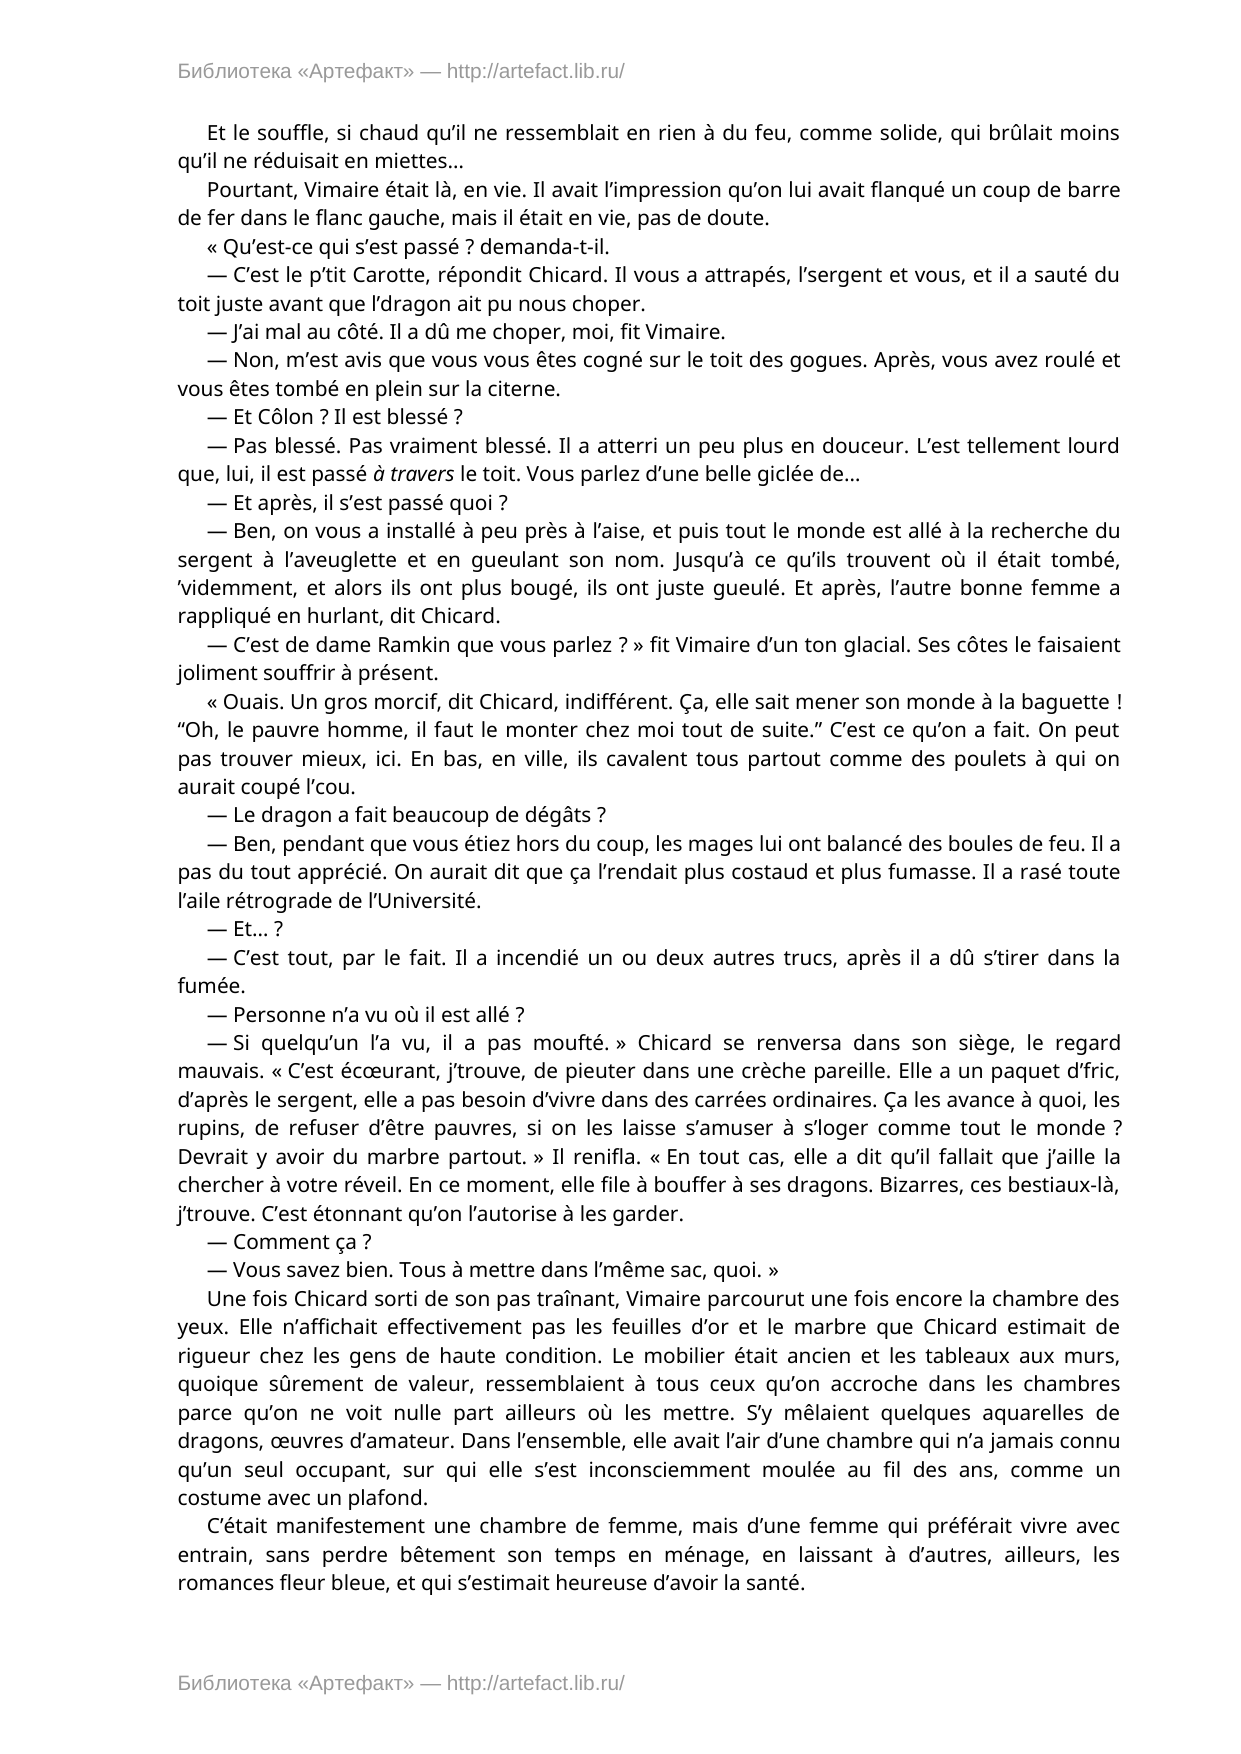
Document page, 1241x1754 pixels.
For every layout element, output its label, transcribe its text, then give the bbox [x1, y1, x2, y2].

text — Non, m’est avis que vous vous êtes cogné sur le toit des gogues. Après, vous avez roulé et vous êtes tombé en plein sur la citerne. [177, 346, 1122, 402]
text — J’ai mal au côté. Il a dû me choper, moi, fit Vimaire. [177, 317, 1122, 346]
text C’était manifestement une chambre de femme, mais d’une femme qui préférait vivre avec entrain, sans perdre bêtement son temps en ménage, en laissant à d’autres, ailleurs, les romances fleur bleue, et qui s’estimait heureuse d’avoir la santé. [177, 1512, 1122, 1597]
text Pourtant, Vimaire était là, en vie. Il avait l’impression qu’on lui avait flanqué un coup de barre de fer dans le flanc gauche, mais il était en vie, pas de doute. [177, 175, 1122, 232]
text — Comment ça ? [177, 1227, 1122, 1256]
text Et le souffle, si chaud qu’il ne ressemblait en rien à du feu, comme solide, qui brûlait moins qu’il ne réduisait en miettes… [177, 118, 1122, 175]
text — C’est de dame Ramkin que vous parlez ? » fit Vimaire d’un ton glacial. Ses côtes le faisaient joliment souffrir à présent. [177, 630, 1122, 687]
text — C’est le p’tit Carotte, répondit Chicard. Il vous a attrapés, l’sergent et vous, et il a sauté du toit juste avant que l’dragon ait pu nous choper. [177, 260, 1122, 317]
text « Qu’est-ce qui s’est passé ? demanda-t-il. [177, 232, 1122, 260]
text — Ben, on vous a installé à peu près à l’aise, et puis tout le monde est allé à la recherche du sergent à l’aveuglette et en gueulant son nom. Jusqu’à ce qu’ils trouvent où il était tombé, ’videmment, et alors ils ont plus bougé, ils ont juste gueulé. Et après, l’autre bonne femme a rappliqué en hurlant, dit Chicard. [177, 516, 1122, 630]
text — Et après, il s’est passé quoi ? [177, 488, 1122, 516]
text — Pas blessé. Pas vraiment blessé. Il a atterri un peu plus en douceur. L’est tellement lourd que, lui, il est passé à travers le toit. Vous parlez d’une belle giclée de… [177, 431, 1122, 488]
text — Ben, pendant que vous étiez hors du coup, les mages lui ont balancé des boules de feu. Il a pas du tout apprécié. On aurait dit que ça l’rendait plus costaud et plus fumasse. Il a rasé toute l’aile rétrograde de l’Université. [177, 829, 1122, 914]
text Une fois Chicard sorti de son pas traînant, Vimaire parcourut une fois encore la chambre des yeux. Elle n’affichait effectivement pas les feuilles d’or et le marbre que Chicard estimait de rigueur chez les gens de haute condition. Le mobilier était ancien et les tableaux aux murs, quoique sûrement de valeur, ressemblaient à tous ceux qu’on accroche dans les chambres parce qu’on ne voit nulle part ailleurs où les mettre. S’y mêlaient quelques aquarelles de dragons, œuvres d’amateur. Dans l’ensemble, elle avait l’air d’une chambre qui n’a jamais connu qu’un seul occupant, sur qui elle s’est inconsciemment moulée au fil des ans, comme un costume avec un plafond. [177, 1284, 1122, 1512]
text — Le dragon a fait beaucoup de dégâts ? [177, 801, 1122, 829]
text — Si quelqu’un l’a vu, il a pas moufté. » Chicard se renversa dans son siège, le regard mauvais. « C’est écœurant, j’trouve, de pieuter dans une crèche pareille. Elle a un paquet d’fric, d’après le sergent, elle a pas besoin d’vivre dans des carrées ordinaires. Ça les avance à quoi, les rupins, de refuser d’être pauvres, si on les laisse s’amuser à s’loger comme tout le monde ? Devrait y avoir du marbre partout. » Il renifla. « En tout cas, elle a dit qu’il fallait que j’aille la chercher à votre réveil. En ce moment, elle file à bouffer à ses dragons. Bizarres, ces bestiaux-là, j’trouve. C’est étonnant qu’on l’autorise à les garder. [177, 1028, 1122, 1227]
text « Ouais. Un gros morcif, dit Chicard, indifférent. Ça, elle sait mener son monde à la baguette ! “Oh, le pauvre homme, il faut le monter chez moi tout de suite.” C’est ce qu’on a fait. On peut pas trouver mieux, ici. En bas, en ville, ils cavalent tous partout comme des poulets à qui on aurait coupé l’cou. [177, 687, 1122, 801]
text — Et… ? [177, 914, 1122, 943]
text — C’est tout, par le fait. Il a incendié un ou deux autres trucs, après il a dû s’tirer dans la fumée. [177, 943, 1122, 1000]
text — Et Côlon ? Il est blessé ? [177, 402, 1122, 431]
text — Personne n’a vu où il est allé ? [177, 1000, 1122, 1028]
text — Vous savez bien. Tous à mettre dans l’même sac, quoi. » [177, 1256, 1122, 1284]
